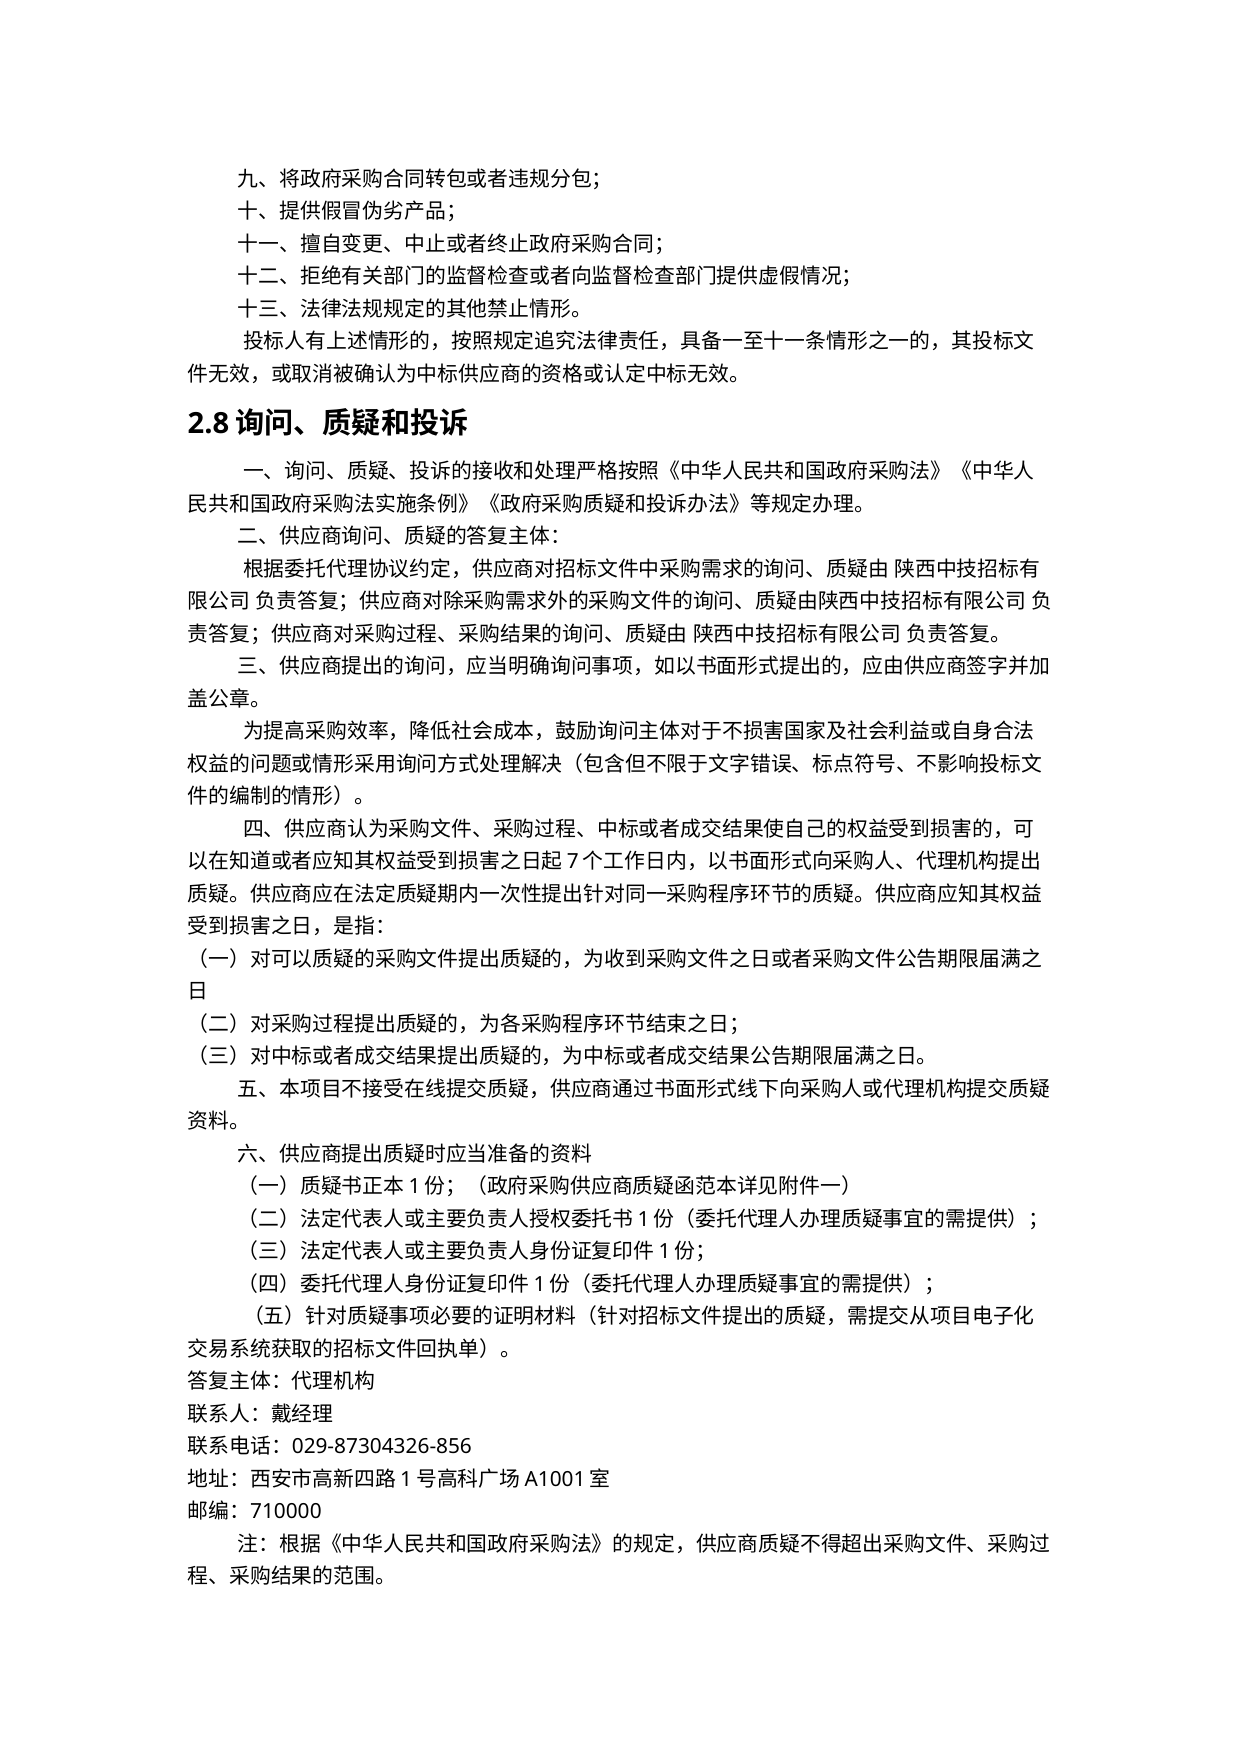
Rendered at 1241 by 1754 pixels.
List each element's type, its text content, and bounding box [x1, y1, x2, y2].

text 五、本项目不接受在线提交质疑，供应商通过书面形式线下向采购人或代理机构提交质疑资料。 [187, 1072, 1053, 1137]
text 地址：西安市高新四路1号高科广场A1001室 [187, 1462, 1053, 1494]
text （三）法定代表人或主要负责人身份证复印件1份； [187, 1234, 1053, 1267]
text （二）对采购过程提出质疑的，为各采购程序环节结束之日； [187, 1007, 1053, 1039]
text 根据委托代理协议约定，供应商对招标文件中采购需求的询问、质疑由 陕西中技招标有限公司 负责答复；供应商对除采购需求外的采购文件的询问、质疑由陕西中技招标有限公司 负责答复；供应商对采购过程、采购结果的询问、质疑由 陕西中技招标有限公司 负责答复。 [187, 552, 1053, 649]
text 三、供应商提出的询问，应当明确询问事项，如以书面形式提出的，应由供应商签字并加盖公章。 [187, 649, 1053, 714]
text 六、供应商提出质疑时应当准备的资料 [187, 1137, 1053, 1169]
text 2.8询问、质疑和投诉 [187, 389, 1053, 454]
text 十一、擅自变更、中止或者终止政府采购合同； [187, 227, 1053, 259]
text 二、供应商询问、质疑的答复主体： [187, 519, 1053, 552]
text （五）针对质疑事项必要的证明材料（针对招标文件提出的质疑，需提交从项目电子化交易系统获取的招标文件回执单）。 [187, 1299, 1053, 1364]
text 为提高采购效率，降低社会成本，鼓励询问主体对于不损害国家及社会利益或自身合法权益的问题或情形采用询问方式处理解决（包含但不限于文字错误、标点符号、不影响投标文件的编制的情形）。 [187, 714, 1053, 812]
text （三）对中标或者成交结果提出质疑的，为中标或者成交结果公告期限届满之日。 [187, 1039, 1053, 1072]
text 注：根据《中华人民共和国政府采购法》的规定，供应商质疑不得超出采购文件、采购过程、采购结果的范围。 [187, 1527, 1053, 1592]
text （四）委托代理人身份证复印件1份（委托代理人办理质疑事宜的需提供）； [187, 1267, 1053, 1299]
text 十二、拒绝有关部门的监督检查或者向监督检查部门提供虚假情况； [187, 259, 1053, 292]
text 九、将政府采购合同转包或者违规分包； [187, 162, 1053, 194]
text （二）法定代表人或主要负责人授权委托书1份（委托代理人办理质疑事宜的需提供）； [187, 1202, 1053, 1234]
text 联系电话：029-87304326-856 [187, 1429, 1053, 1462]
text 投标人有上述情形的，按照规定追究法律责任，具备一至十一条情形之一的，其投标文件无效，或取消被确认为中标供应商的资格或认定中标无效。 [187, 324, 1053, 389]
text 一、询问、质疑、投诉的接收和处理严格按照《中华人民共和国政府采购法》《中华人民共和国政府采购法实施条例》《政府采购质疑和投诉办法》等规定办理。 [187, 454, 1053, 519]
text （一）质疑书正本1份；（政府采购供应商质疑函范本详见附件一） [187, 1169, 1053, 1202]
text 四、供应商认为采购文件、采购过程、中标或者成交结果使自己的权益受到损害的，可以在知道或者应知其权益受到损害之日起7个工作日内，以书面形式向采购人、代理机构提出质疑。供应商应在法定质疑期内一次性提出针对同一采购程序环节的质疑。供应商应知其权益受到损害之日，是指： [187, 812, 1053, 942]
text 答复主体：代理机构 [187, 1364, 1053, 1397]
text 十、提供假冒伪劣产品； [187, 194, 1053, 227]
text 联系人：戴经理 [187, 1397, 1053, 1429]
text 邮编：710000 [187, 1494, 1053, 1527]
text （一）对可以质疑的采购文件提出质疑的，为收到采购文件之日或者采购文件公告期限届满之日 [187, 942, 1053, 1007]
text 十三、法律法规规定的其他禁止情形。 [187, 292, 1053, 324]
